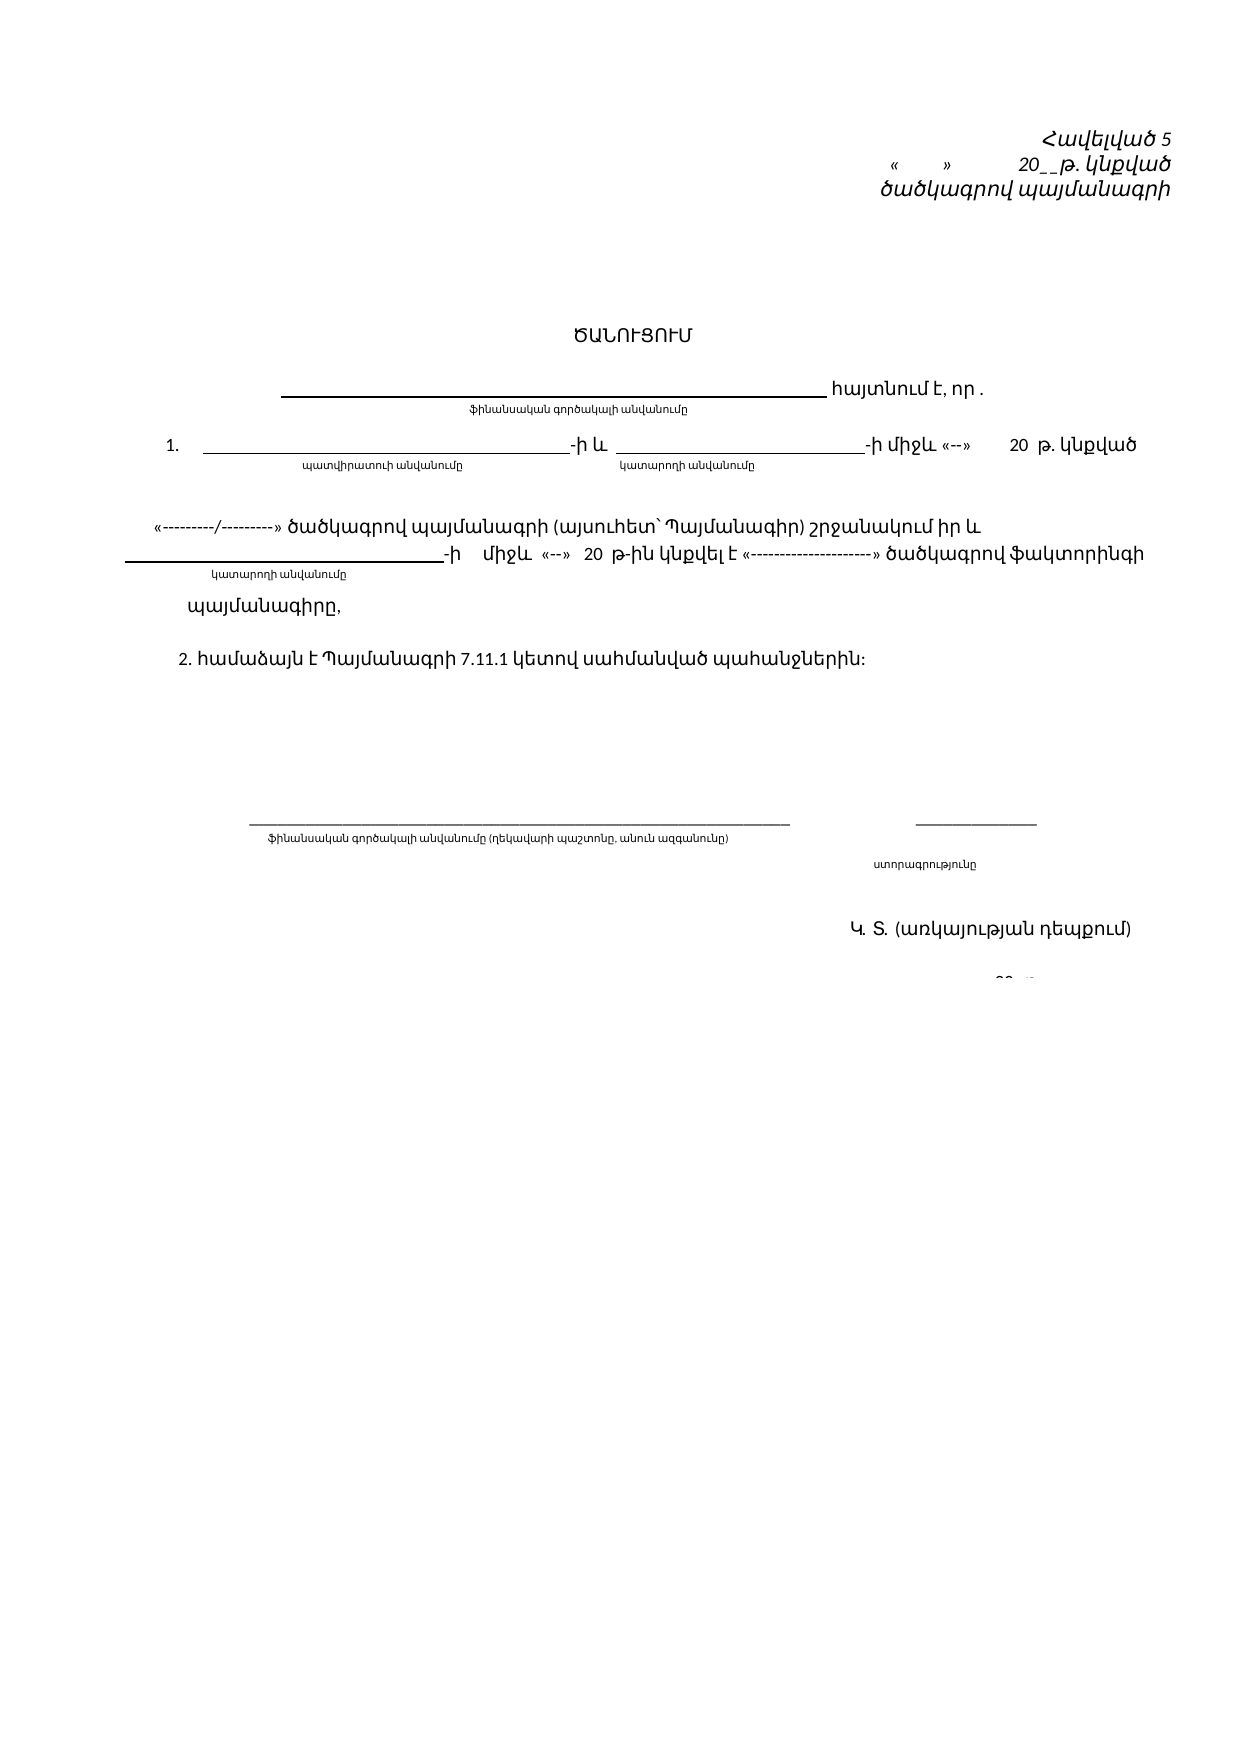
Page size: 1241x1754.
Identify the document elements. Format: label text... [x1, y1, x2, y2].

text կատարողի անվանումը [94, 568, 1171, 591]
text 2. համաձայն է Պայմանագրի 7.11.1 կետով սահմանված պահանջներին: [94, 647, 1171, 670]
text « » 20__թ. կնքված [94, 151, 1171, 177]
text ֆինանսական գործակալի անվանումը (ղեկավարի պաշտոնը, անուն ազգանունը) [94, 832, 1171, 855]
text պատվիրատուի անվանումը կատարողի անվանումը [94, 459, 1171, 482]
text «---------/---------» ծածկագրով պայմանագրի (այսուհետ՝ Պայմանագիր) շրջանակում իր և [94, 516, 1171, 538]
text ֆինանսական գործակալի անվանումը [94, 403, 1171, 426]
list -ի և -ի միջև «--» 20 թ. կնքված [131, 433, 1171, 456]
text Հավելված 5 [94, 126, 1171, 151]
text __________________________________________________________ _____________ [94, 805, 1171, 828]
text ստորագրությունը [94, 858, 1171, 881]
text ծածկագրով պայմանագրի [94, 177, 1171, 202]
text հայտնում է, որ . [94, 377, 1171, 400]
text պայմանագիրը, [94, 594, 1171, 617]
text Կ. Տ. (առկայության դեպքում) [94, 917, 1171, 940]
text ԾԱՆՈՒՑՈՒՄ [94, 324, 1171, 347]
text -ի միջև «--» 20 թ-ին կնքվել է «---------------------» ծածկագրով ֆակտորինգի [94, 542, 1171, 565]
text «--» 20 թ. [94, 970, 1171, 993]
